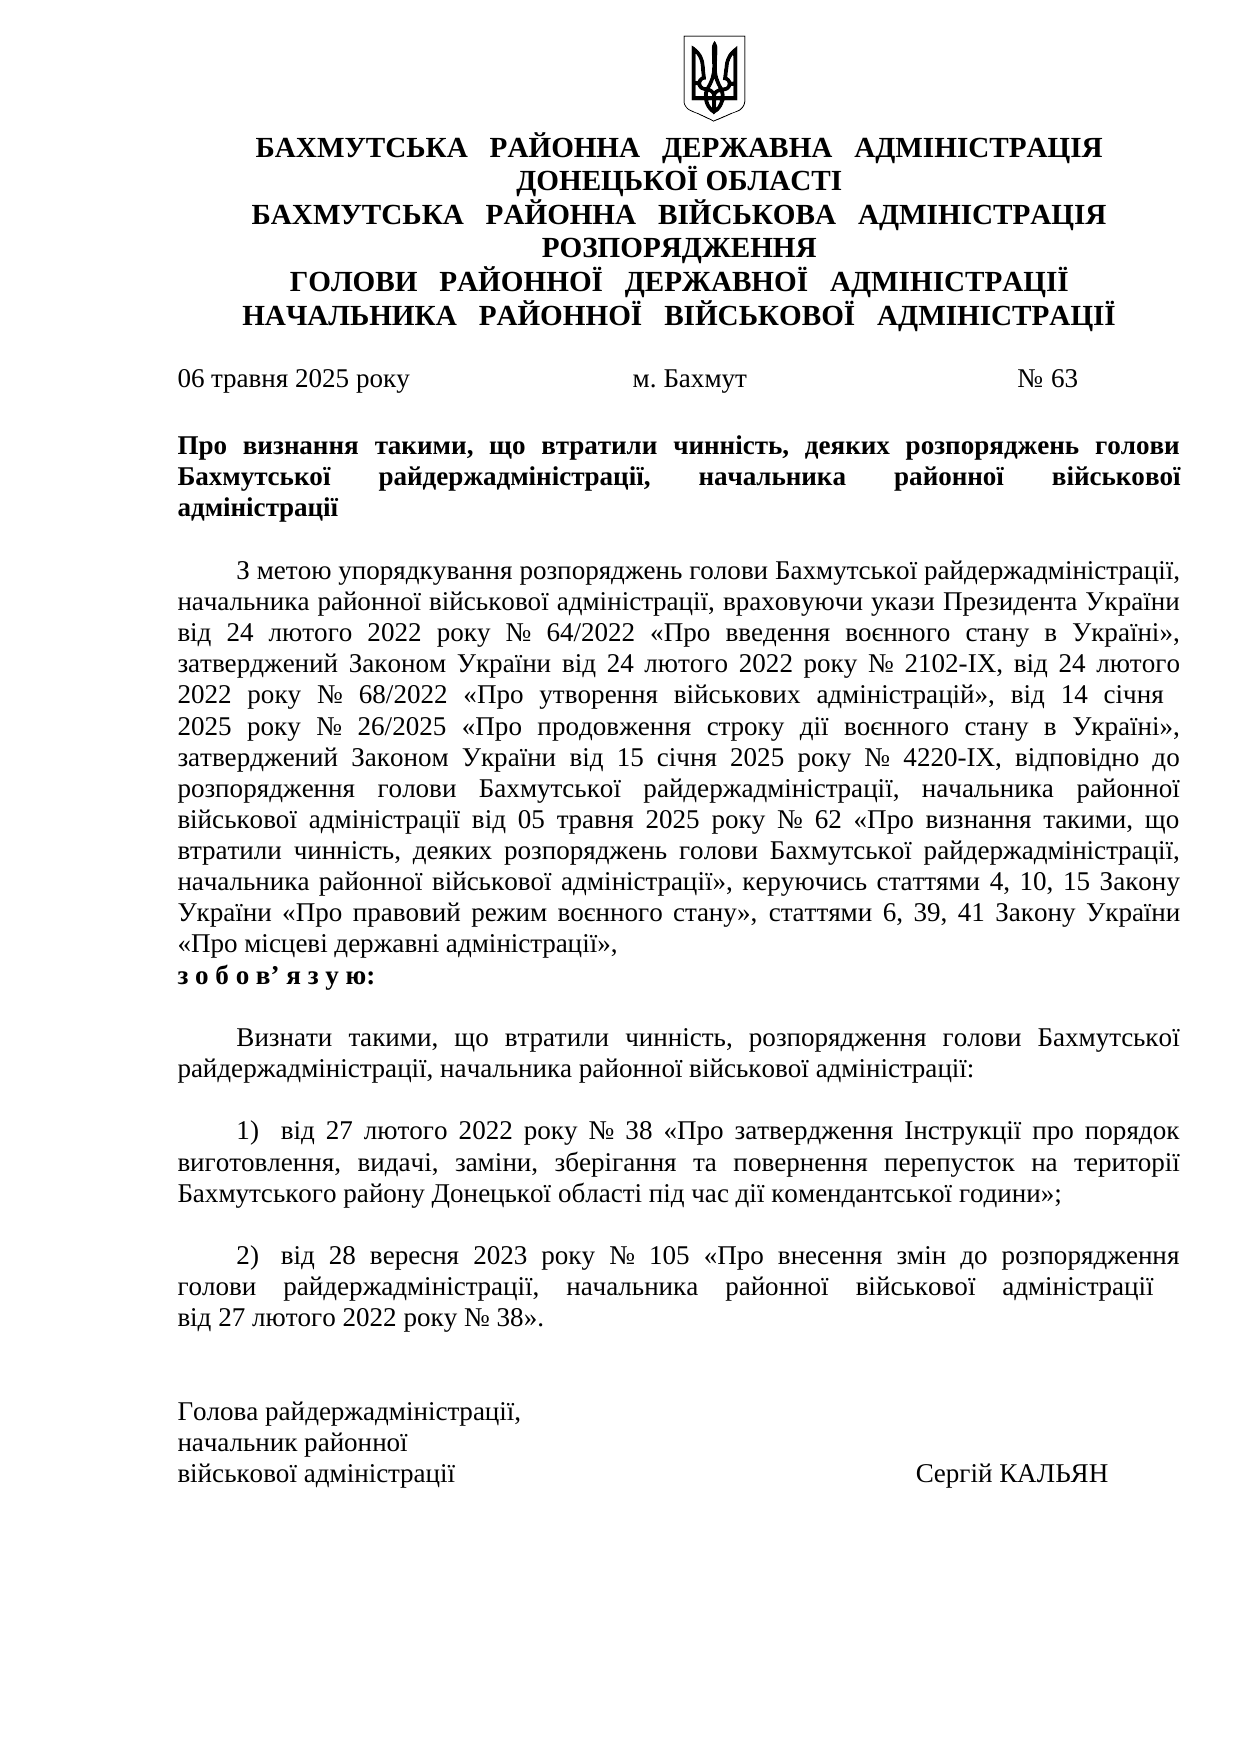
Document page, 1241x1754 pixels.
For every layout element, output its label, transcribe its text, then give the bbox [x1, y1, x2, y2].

text НАЧАЛЬНИКА РАЙОННОЇ ВІЙСЬКОВОЇ АДМІНІСТРАЦІЇ [177, 298, 1181, 331]
list Визнати такими, що втратили чинність, розпорядження голови Бахмутської райдержадміністрації, начальника районної військової адміністрації: [177, 1021, 1181, 1083]
text РОЗПОРЯДЖЕННЯ [177, 231, 1181, 264]
text 06 травня 2025 року м. Бахмут № 63 [177, 362, 1181, 393]
text Голова райдержадміністрації, [177, 1395, 1181, 1426]
text військової адміністрації Сергій КАЛЬЯН [177, 1457, 1181, 1488]
list від 27 лютого 2022 року № 38 «Про затвердження Інструкції про порядок виготовлення, видачі, заміни, зберігання та повернення перепусток на території Бахмутського району Донецької області під час дії комендантської години»; [177, 1114, 1181, 1208]
text ДОНЕЦЬКОЇ ОБЛАСТІ [177, 163, 1181, 197]
text 2) від 28 вересня 2023 року № 105 «Про внесення змін до розпорядження голови райдержадміністрації, начальника районної військової адміністрації від 27 лютого 2022 року № 38». [177, 1239, 1181, 1332]
text з о б о в’ я з у ю: [177, 959, 1181, 990]
text БАХМУТСЬКА РАЙОННА ДЕРЖАВНА АДМІНІСТРАЦІЯ [177, 130, 1181, 163]
text БАХМУТСЬКА РАЙОННА ВІЙСЬКОВА АДМІНІСТРАЦІЯ [177, 197, 1181, 231]
text З метою упорядкування розпоряджень голови Бахмутської райдержадміністрації, начальника районної військової адміністрації, враховуючи укази Президента України від 24 лютого 2022 року № 64/2022 «Про введення воєнного стану в Україні», затверджений Законом України від 24 лютого 2022 року № 2102-ІХ, від 24 лютого 2022 року № 68/2022 «Про утворення військових адміністрацій», від 14 січня 2025 року № 26/2025 «Про продовження строку дії воєнного стану в Україні», затверджений Законом України від 15 січня 2025 року № 4220-IX, відповідно до розпорядження голови Бахмутської райдержадміністрації, начальника районної військової адміністрації від 05 травня 2025 року № 62 «Про визнання такими, що втратили чинність, деяких розпоряджень голови Бахмутської райдержадміністрації, начальника районної військової адміністрації», керуючись статтями 4, 10, 15 Закону України «Про правовий режим воєнного стану», статтями 6, 39, 41 Закону України «Про місцеві державні адміністрації», [177, 554, 1181, 959]
text начальник районної [177, 1426, 1181, 1457]
text ГОЛОВИ РАЙОННОЇ ДЕРЖАВНОЇ АДМІНІСТРАЦІЇ [177, 264, 1181, 298]
text Про визнання такими, що втратили чинність, деяких розпоряджень голови Бахмутської райдержадміністрації, начальника районної військової адміністрації [177, 429, 1181, 523]
